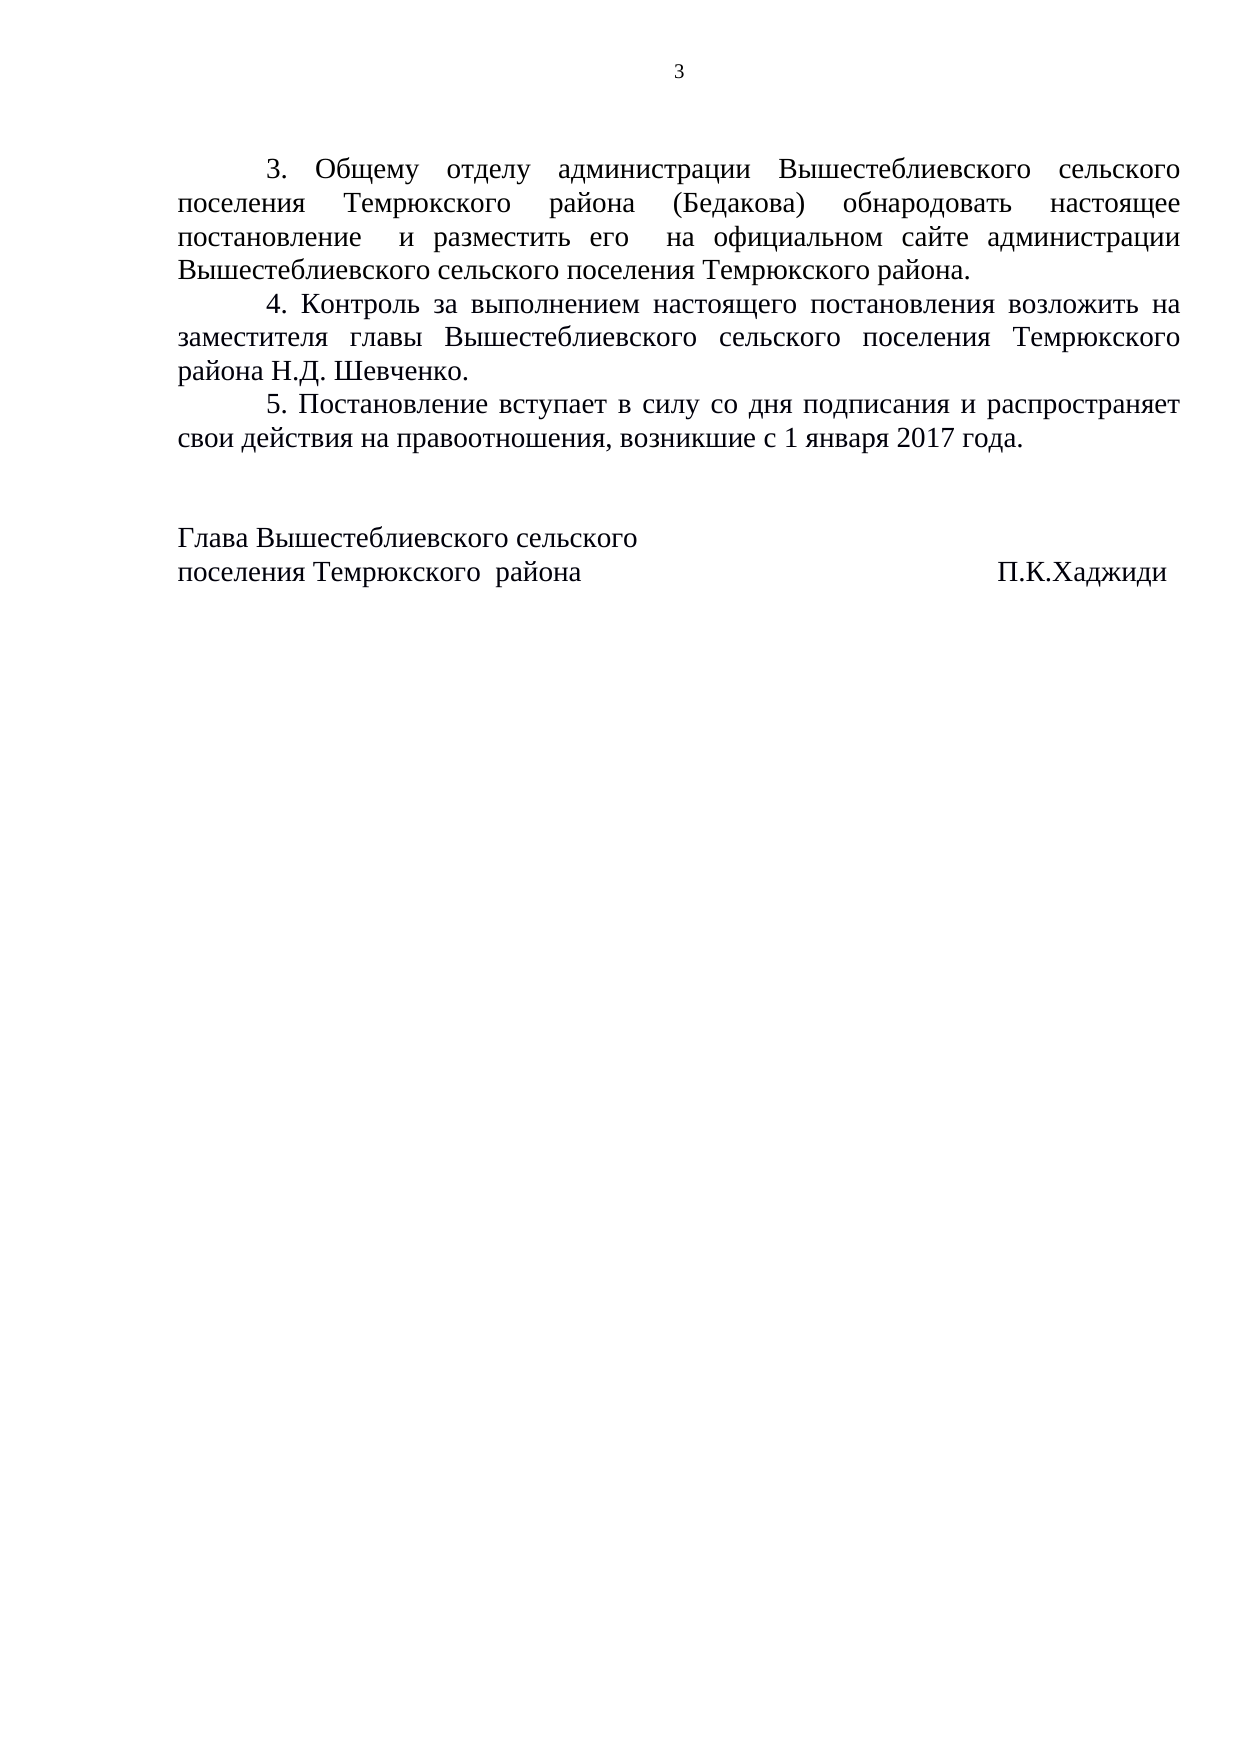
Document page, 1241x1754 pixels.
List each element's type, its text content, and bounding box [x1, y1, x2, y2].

text 5. Постановление вступает в силу со дня подписания и распространяет свои действия на правоотношения, возникшие с 1 января 2017 года. [177, 386, 1181, 453]
text 3. Общему отделу администрации Вышестеблиевского сельского поселения Темрюкского района (Бедакова) обнародовать настоящее постановление и разместить его на официальном сайте администрации Вышестеблиевского сельского поселения Темрюкского района. [177, 152, 1181, 286]
text Глава Вышестеблиевского сельского [177, 521, 1181, 554]
text поселения Темрюкского района П.К.Хаджиди [177, 554, 1181, 588]
text 4. Контроль за выполнением настоящего постановления возложить на заместителя главы Вышестеблиевского сельского поселения Темрюкского района Н.Д. Шевченко. [177, 286, 1181, 386]
